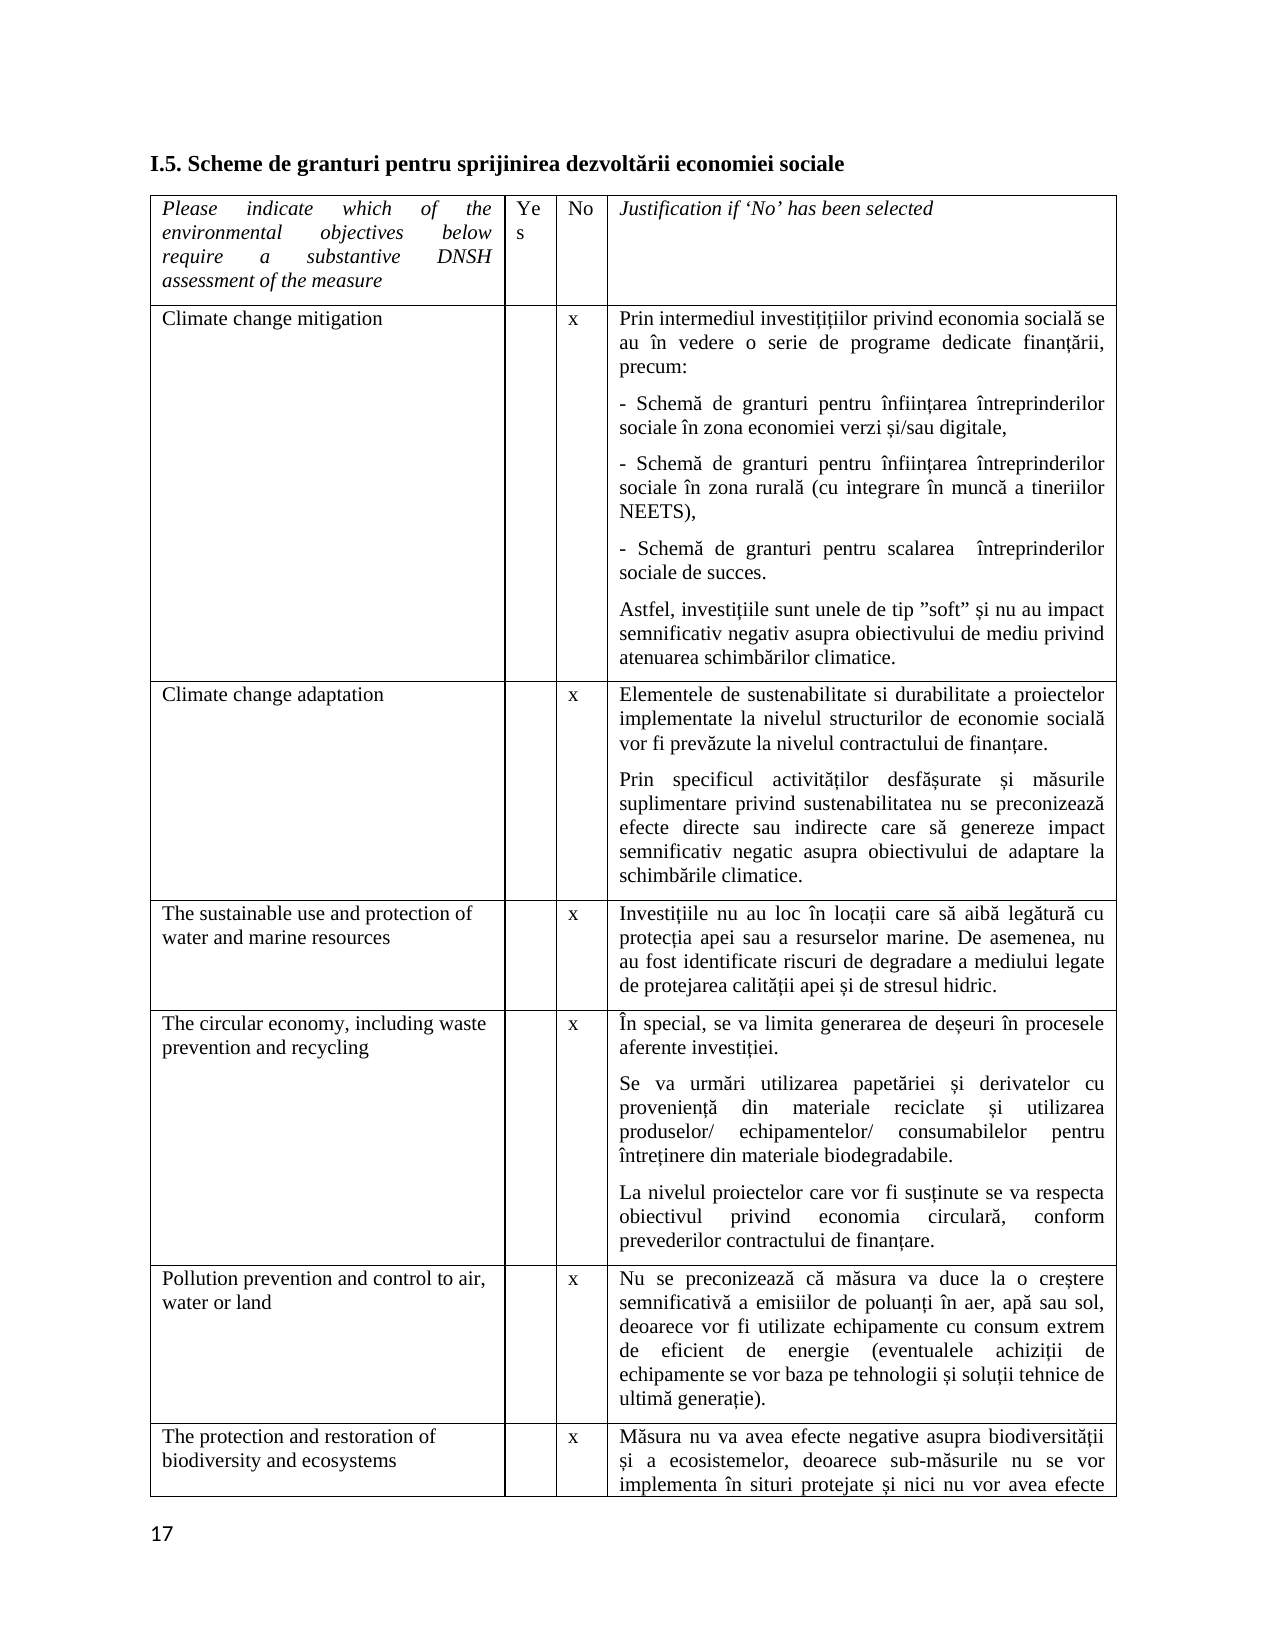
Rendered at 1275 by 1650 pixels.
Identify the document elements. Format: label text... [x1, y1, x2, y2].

table_cell [506, 1424, 556, 1496]
table_cell x [557, 1266, 607, 1423]
table_cell Climate change mitigation [151, 306, 504, 681]
table_cell Nu se preconizează că măsura va duce la o creștere semnificativă a emisiilor de poluanți în aer, apă sau sol, deoarece vor fi utilizate echipamente cu consum extrem de eficient de energie (eventualele achiziții de echipamente se vor baza pe tehnologii și soluții tehnice de ultimă generație). [608, 1266, 1116, 1423]
table_cell The circular economy, including waste prevention and recycling [151, 1011, 504, 1265]
table_cell x [557, 901, 607, 1009]
table_header Please indicate which of the environmental objectives below require a substantive DNSH assessment of the measure [151, 196, 504, 305]
table_cell [506, 1266, 556, 1423]
table_cell [506, 682, 556, 900]
table_cell Elementele de sustenabilitate si durabilitate a proiectelor implementate la nivelul structurilor de economie socială vor fi prevăzute la nivelul contractului de finanțare. Prin specificul activităților desfășurate și măsurile suplimentare privind sustenabilitatea nu se preconizează efecte directe sau indirecte care să genereze impact semnificativ negatic asupra obiectivului de adaptare la schimbările climatice. [608, 682, 1116, 900]
table_cell x [557, 1424, 607, 1496]
table_cell Investițiile nu au loc în locații care să aibă legătură cu protecția apei sau a resurselor marine. De asemenea, nu au fost identificate riscuri de degradare a mediului legate de protejarea calității apei și de stresul hidric. [608, 901, 1116, 1009]
table_cell x [557, 682, 607, 900]
table_cell [506, 901, 556, 1009]
table_cell [506, 1011, 556, 1265]
table_cell The protection and restoration of biodiversity and ecosystems [151, 1424, 504, 1496]
table_cell x [557, 306, 607, 681]
table_header No [557, 196, 607, 305]
table_cell x [557, 1011, 607, 1265]
table_cell În special, se va limita generarea de deșeuri în procesele aferente investiției. Se va urmări utilizarea papetăriei și derivatelor cu proveniență din materiale reciclate și utilizarea produselor/ echipamentelor/ consumabilelor pentru întreținere din materiale biodegradabile. La nivelul proiectelor care vor fi susținute se va respecta obiectivul privind economia circulară, conform prevederilor contractului de finanțare. [608, 1011, 1116, 1265]
table_cell Pollution prevention and control to air, water or land [151, 1266, 504, 1423]
table_header Justification if ‘No’ has been selected [608, 196, 1116, 305]
table_cell The sustainable use and protection of water and marine resources [151, 901, 504, 1009]
table_cell [506, 306, 556, 681]
table_cell Climate change adaptation [151, 682, 504, 900]
text I.5. Scheme de granturi pentru sprijinirea dezvoltării economiei sociale [150, 150, 1125, 176]
table_header Yes [506, 196, 556, 305]
table_cell Prin intermediul investițițiilor privind economia socială se au în vedere o serie de programe dedicate finanțării, precum: - Schemă de granturi pentru înființarea întreprinderilor sociale în zona economiei verzi și/sau digitale, - Schemă de granturi pentru înființarea întreprinderilor sociale în zona rurală (cu integrare în muncă a tineriilor NEETS), - Schemă de granturi pentru scalarea întreprinderilor sociale de succes. Astfel, investițiile sunt unele de tip ”soft” și nu au impact semnificativ negativ asupra obiectivului de mediu privind atenuarea schimbărilor climatice. [608, 306, 1116, 681]
